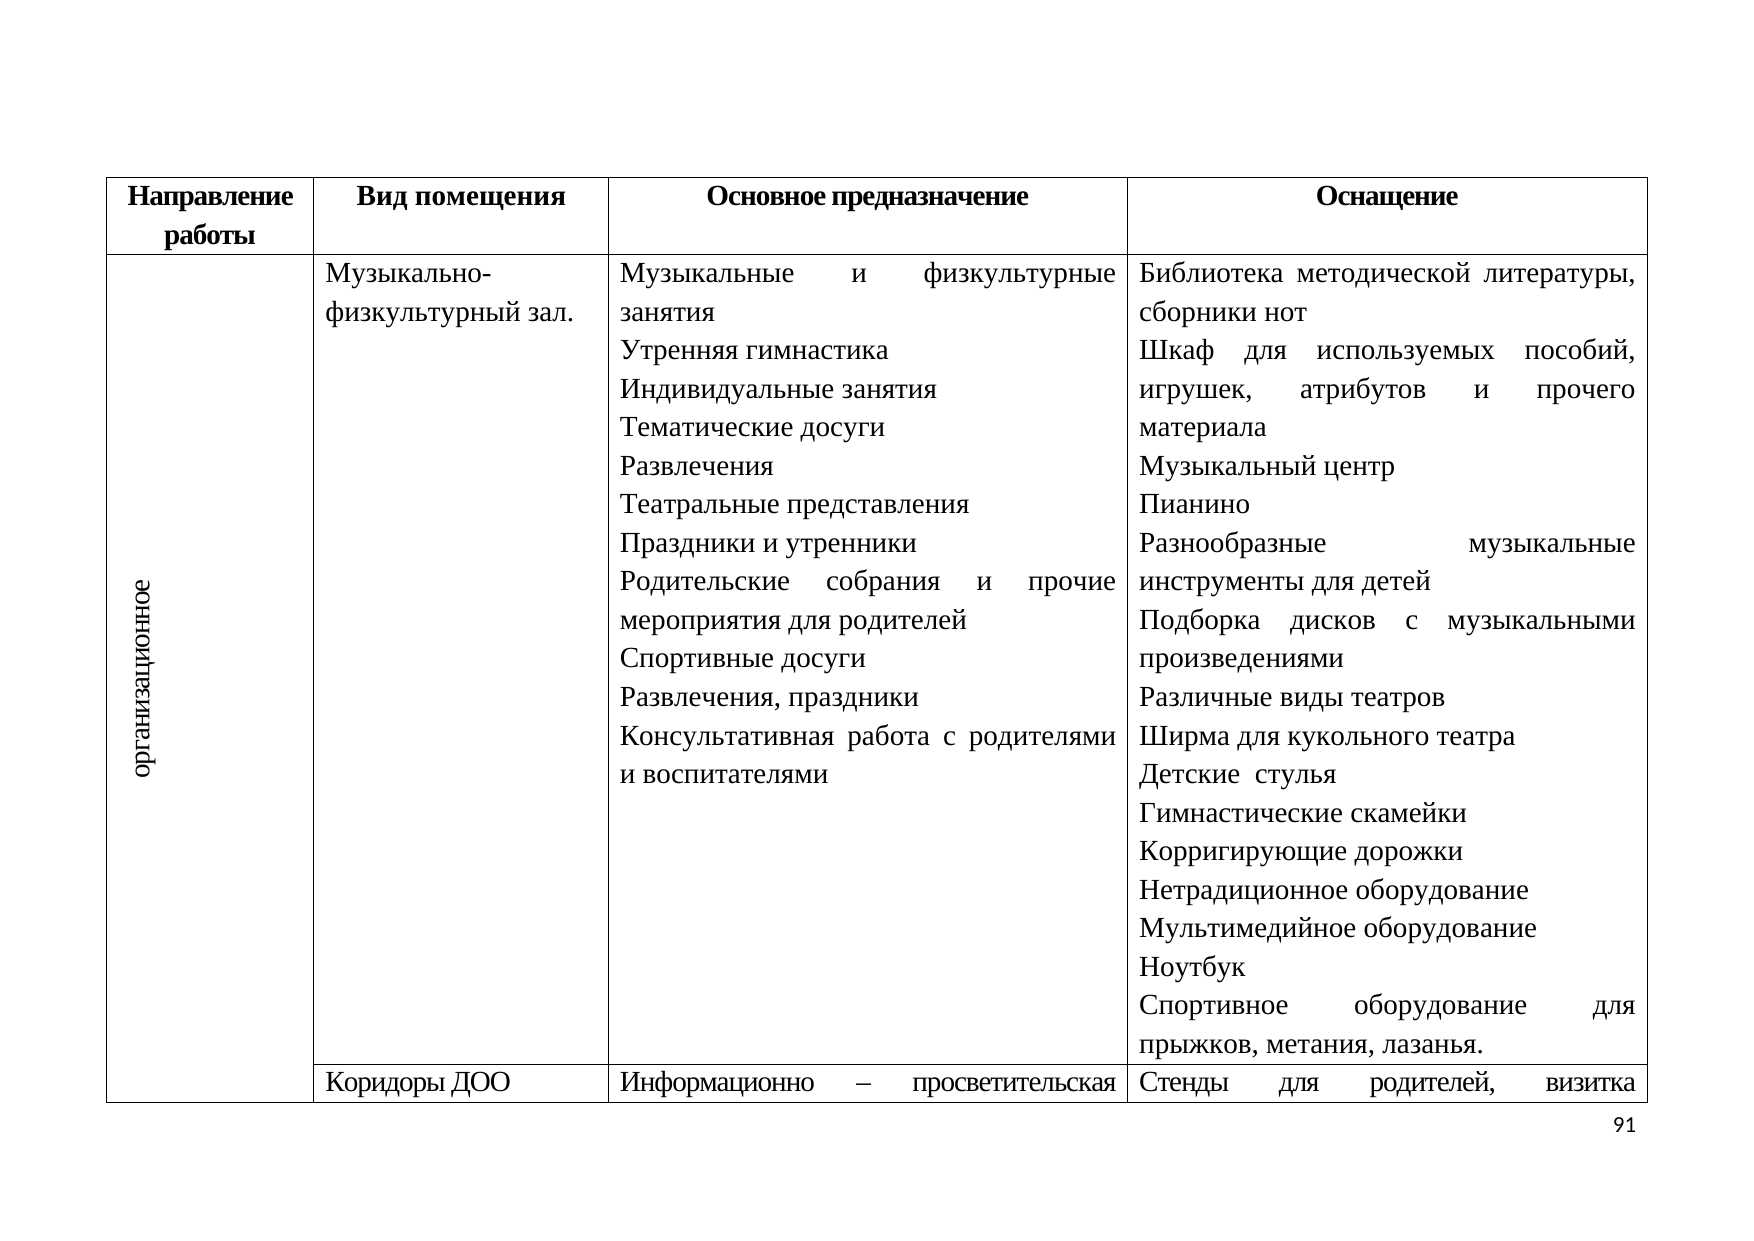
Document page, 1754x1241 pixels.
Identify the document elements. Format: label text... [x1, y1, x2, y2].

table_cell организационное [107, 255, 313, 1102]
table_header Основное предназначение [609, 178, 1127, 254]
table_cell Музыкально-физкультурный зал. [314, 255, 608, 1063]
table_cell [1128, 1065, 1647, 1102]
table_header Вид помещения [314, 178, 608, 254]
table_cell Коридоры ДОО [314, 1065, 608, 1102]
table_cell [609, 1065, 1127, 1102]
table_header Направление работы [107, 178, 313, 254]
table_cell Библиотека методической литературы, сборники нот Шкаф для используемых пособий, игрушек, атрибутов и прочего материала Музыкальный центр Пианино Разнообразные музыкальные инструменты для детей Подборка дисков с музыкальными произведениями Различные виды театров Ширма для кукольного театра Детские стулья Гимнастические скамейки Корригирующие дорожки Нетрадиционное оборудование Мультимедийное оборудование Ноутбук Спортивное оборудование для прыжков, метания, лазанья. [1128, 255, 1647, 1063]
table_cell Музыкальные и физкультурные занятия Утренняя гимнастика Индивидуальные занятия Тематические досуги Развлечения Театральные представления Праздники и утренники Родительские собрания и прочие мероприятия для родителей Спортивные досуги Развлечения, праздники Консультативная работа с родителями и воспитателями [609, 255, 1127, 1063]
table_header Оснащение [1128, 178, 1647, 254]
